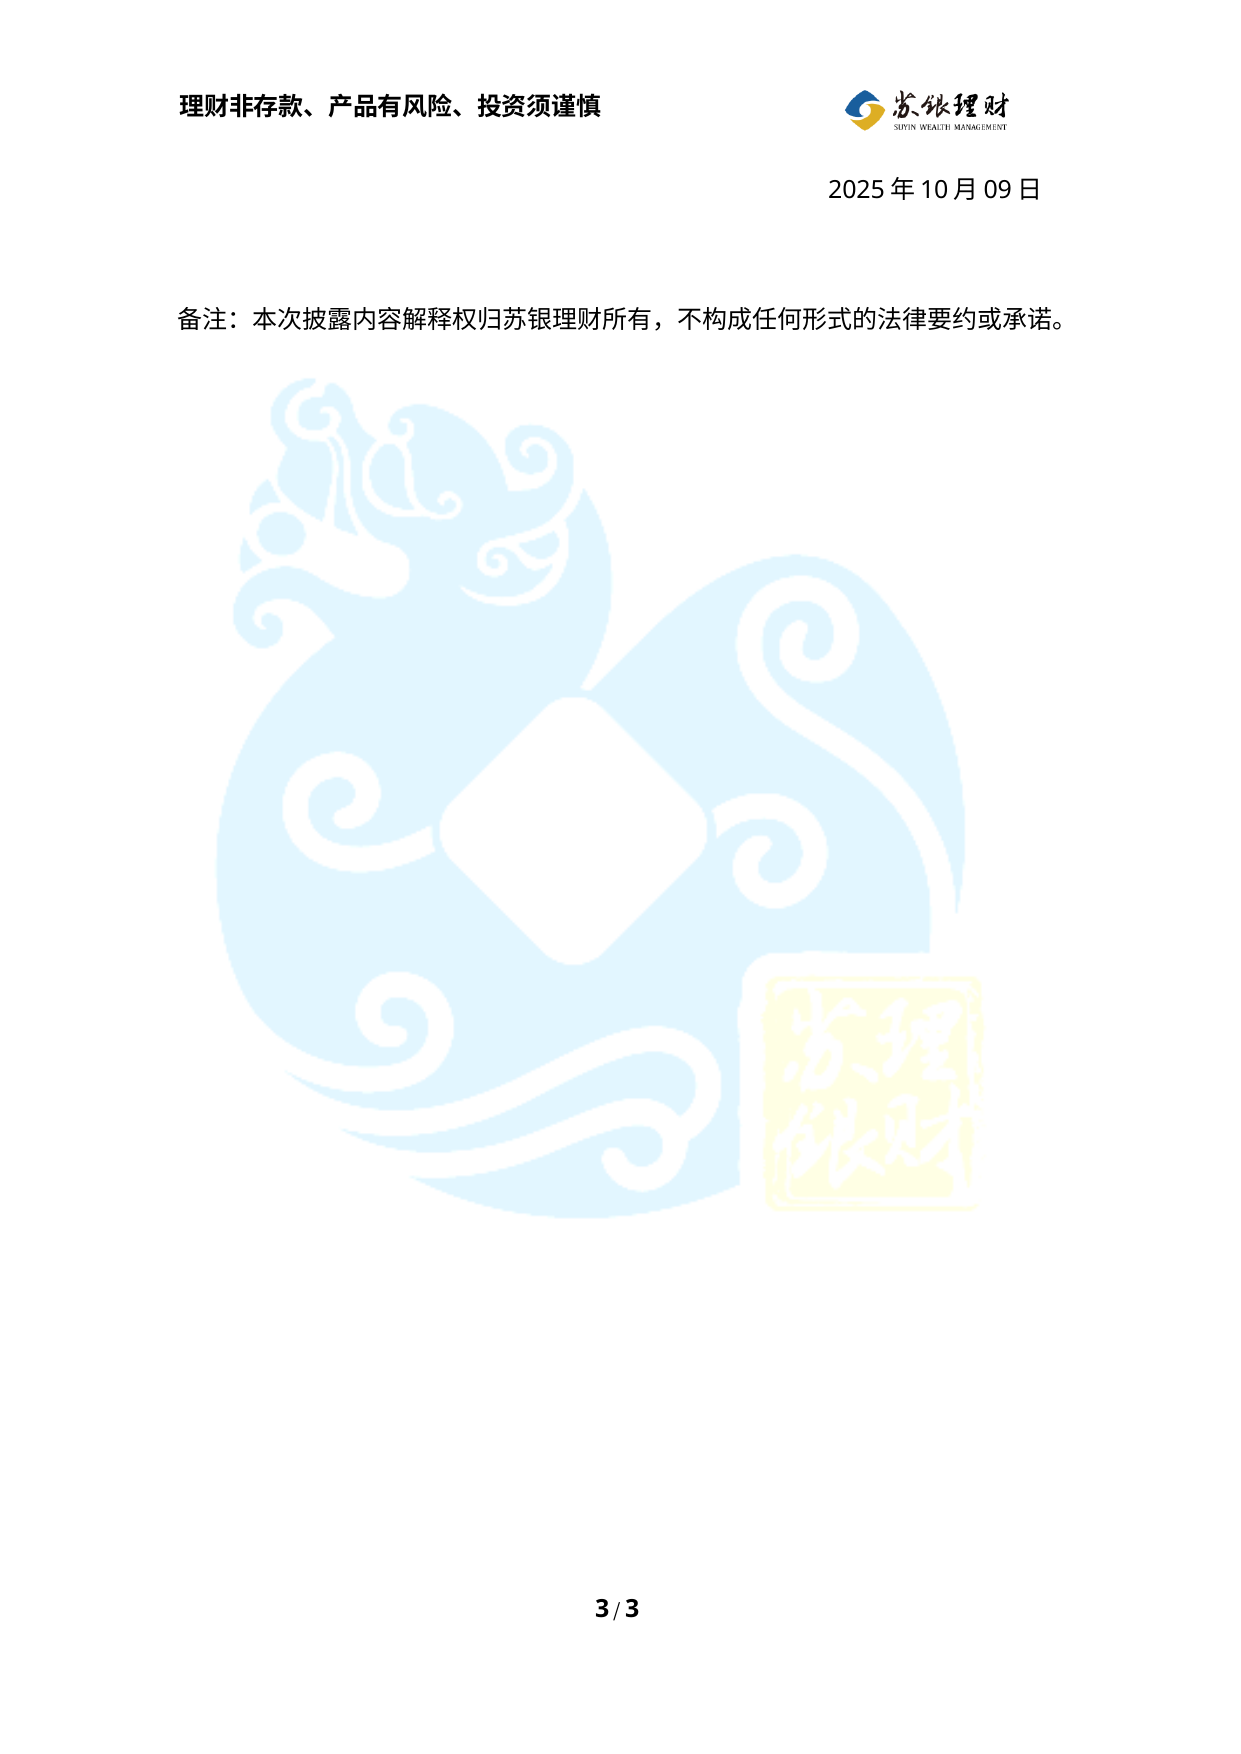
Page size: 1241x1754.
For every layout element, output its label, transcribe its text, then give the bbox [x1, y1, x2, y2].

picture [820, 72, 1039, 143]
text 备注：本次披露内容解释权归苏银理财所有，不构成任何形式的法律要约或承诺。 [177, 286, 1053, 351]
text 2025年10月09日 [177, 156, 1042, 221]
